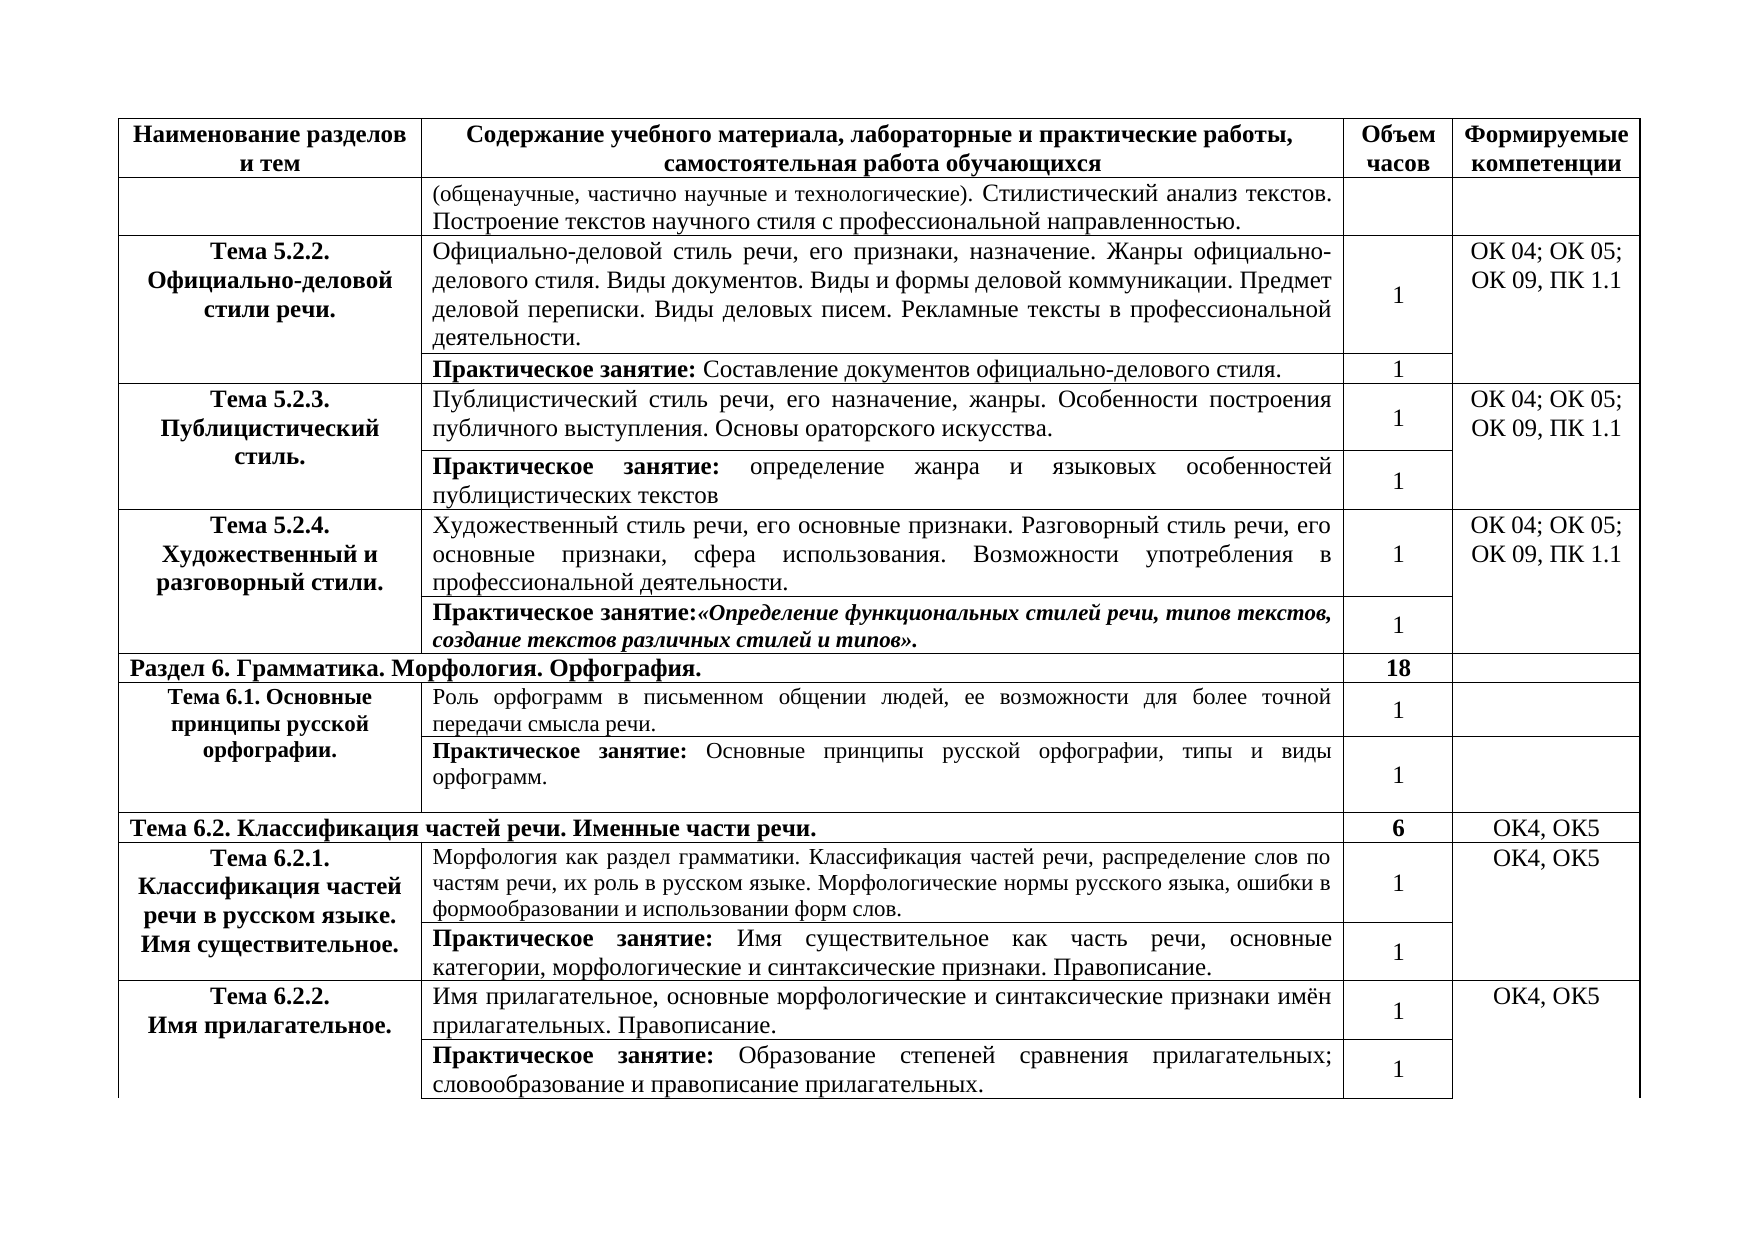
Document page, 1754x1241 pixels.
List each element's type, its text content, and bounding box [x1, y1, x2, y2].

table_cell 1 [1344, 1040, 1452, 1097]
table_cell 1 [1344, 451, 1452, 509]
table_cell Тема 5.2.3. Публицистический стиль. [119, 384, 421, 509]
table_cell 1 [1344, 384, 1452, 450]
table_cell ОК 04; ОК 05; ОК 09, ПК 1.1 [1453, 510, 1639, 652]
table_cell Практическое занятие: Основные принципы русской орфографии, типы и виды орфограмм. [422, 737, 1343, 812]
table_cell Роль орфограмм в письменном общении людей, ее возможности для более точной передачи смысла речи. [422, 683, 1343, 736]
table_cell ОК4, ОК5 [1453, 981, 1639, 1097]
table_cell ОК 04; ОК 05; ОК 09, ПК 1.1 [1453, 384, 1639, 509]
table_cell 1 [1344, 178, 1452, 235]
table_cell Тема 6.2.1. Классификация частей речи в русском языке. Имя существительное. [119, 843, 421, 980]
table_cell ОК 04; ОК 05; ОК 09, ПК 1.1 [1453, 236, 1639, 383]
table_cell ОК4, ОК5 [1453, 843, 1639, 980]
table_cell Официально-деловой стиль речи, его признаки, назначение. Жанры официально-делового стиля. Виды документов. Виды и формы деловой коммуникации. Предмет деловой переписки. Виды деловых писем. Рекламные тексты в профессиональной деятельности. [422, 236, 1343, 353]
table_cell 1 [1344, 236, 1452, 353]
table_cell Морфология как раздел грамматики. Классификация частей речи, распределение слов по частям речи, их роль в русском языке. Морфологические нормы русского языка, ошибки в формообразовании и использовании форм слов. [422, 843, 1343, 922]
table_cell Практическое занятие:«Определение функциональных стилей речи, типов текстов, создание текстов различных стилей и типов». [422, 597, 1343, 652]
table_cell [1453, 683, 1639, 736]
table_header Формируемые компетенции [1453, 119, 1639, 177]
table_cell Практическое занятие: Имя существительное как часть речи, основные категории, морфологические и синтаксические признаки. Правописание. [422, 923, 1343, 980]
table_cell Тема 6.2.2. Имя прилагательное. [119, 981, 421, 1097]
table_cell 1 [1344, 683, 1452, 736]
table_header Содержание учебного материала, лабораторные и практические работы, самостоятельная работа обучающихся [422, 119, 1343, 177]
table_cell Тема 6.1. Основные принципы русской орфографии. [119, 683, 421, 812]
table_cell 6 [1344, 813, 1452, 842]
table_cell 1 [1344, 843, 1452, 922]
table_cell Практическое занятие: Составление документов официально-делового стиля. [422, 354, 1343, 383]
table_cell Практическое занятие: Образование степеней сравнения прилагательных; словообразование и правописание прилагательных. [422, 1040, 1343, 1097]
table_cell Художественный стиль речи, его основные признаки. Разговорный стиль речи, его основные признаки, сфера использования. Возможности употребления в профессиональной деятельности. [422, 510, 1343, 596]
table_header Наименование разделов и тем [119, 119, 421, 177]
table_cell [1453, 654, 1639, 682]
table_cell Тема 5.2.4. Художественный и разговорный стили. [119, 510, 421, 652]
table_cell Практическое занятие: определение жанра и языковых особенностей публицистических текстов [422, 451, 1343, 509]
table_cell 1 [1344, 923, 1452, 980]
table_cell 18 [1344, 654, 1452, 682]
table_cell Публицистический стиль речи, его назначение, жанры. Особенности построения публичного выступления. Основы ораторского искусства. [422, 384, 1343, 450]
table_header Объем часов [1344, 119, 1452, 177]
table_cell ОК4, ОК5 [1453, 813, 1639, 842]
table_cell 1 [1344, 981, 1452, 1039]
table_cell 1 [1344, 737, 1452, 812]
table_cell Имя прилагательное, основные морфологические и синтаксические признаки имён прилагательных. Правописание. [422, 981, 1343, 1039]
table_cell 1 [1344, 597, 1452, 652]
table_cell Раздел 6. Грамматика. Морфология. Орфография. [119, 654, 1343, 682]
table_cell 1 [1344, 510, 1452, 596]
table_cell Тема 5.2.2. Официально-деловой стили речи. [119, 236, 421, 383]
table_cell 1 [1344, 354, 1452, 383]
table_cell Тема 6.2. Классификация частей речи. Именные части речи. [119, 813, 1343, 842]
table_cell [1453, 737, 1639, 812]
